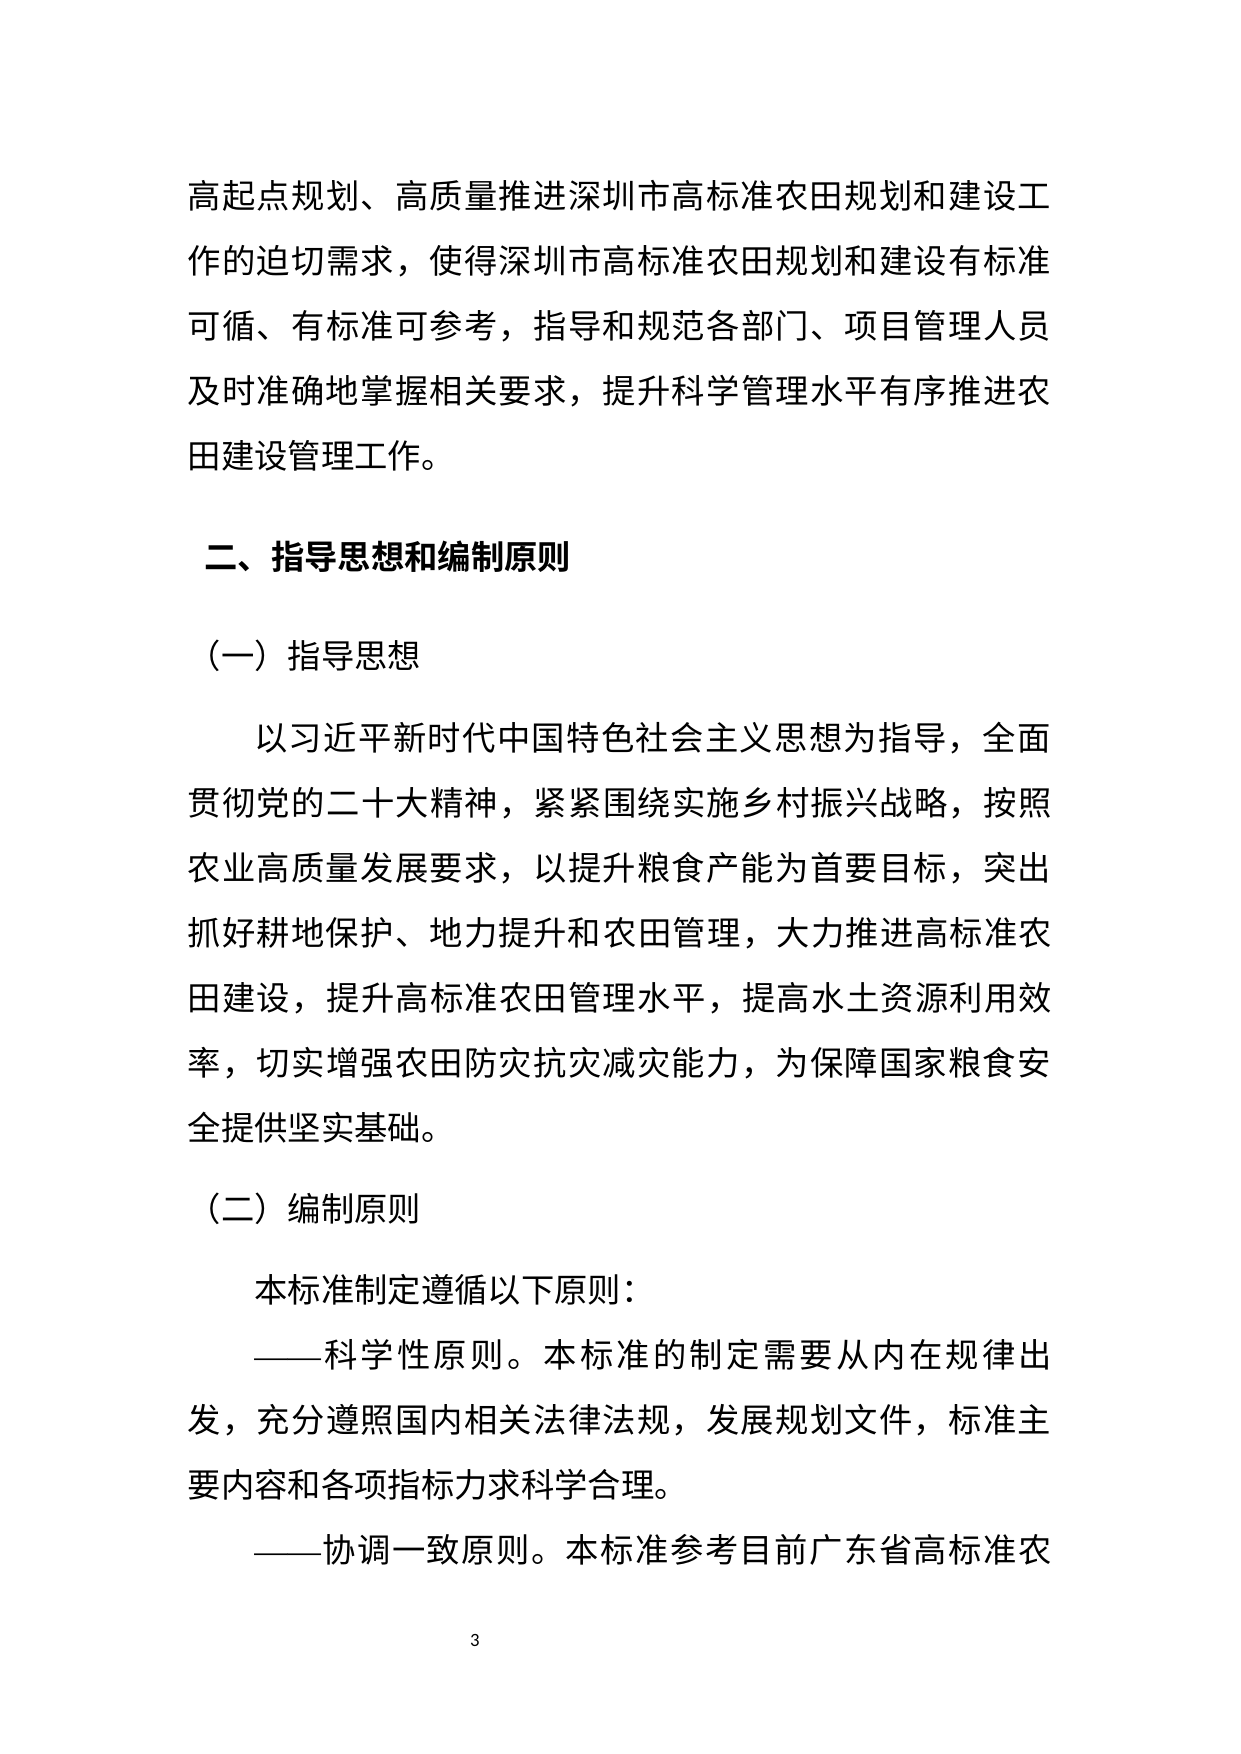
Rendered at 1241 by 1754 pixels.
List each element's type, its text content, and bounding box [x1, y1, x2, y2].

subtitle （二）编制原则 [187, 1174, 1053, 1239]
text ——科学性原则。本标准的制定需要从内在规律出发，充分遵照国内相关法律法规，发展规划文件，标准主要内容和各项指标力求科学合理。 [187, 1321, 1053, 1516]
subtitle （一）指导思想 [187, 622, 1053, 687]
text 以习近平新时代中国特色社会主义思想为指导，全面贯彻党的二十大精神，紧紧围绕实施乡村振兴战略，按照农业高质量发展要求，以提升粮食产能为首要目标，突出抓好耕地保护、地力提升和农田管理，大力推进高标准农田建设，提升高标准农田管理水平，提高水土资源利用效率，切实增强农田防灾抗灾减灾能力，为保障国家粮食安全提供坚实基础。 [187, 703, 1053, 1158]
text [187, 162, 1053, 487]
text 本标准制定遵循以下原则： [187, 1256, 1053, 1321]
subtitle 二、指导思想和编制原则 [187, 522, 1053, 587]
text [187, 1516, 1053, 1581]
